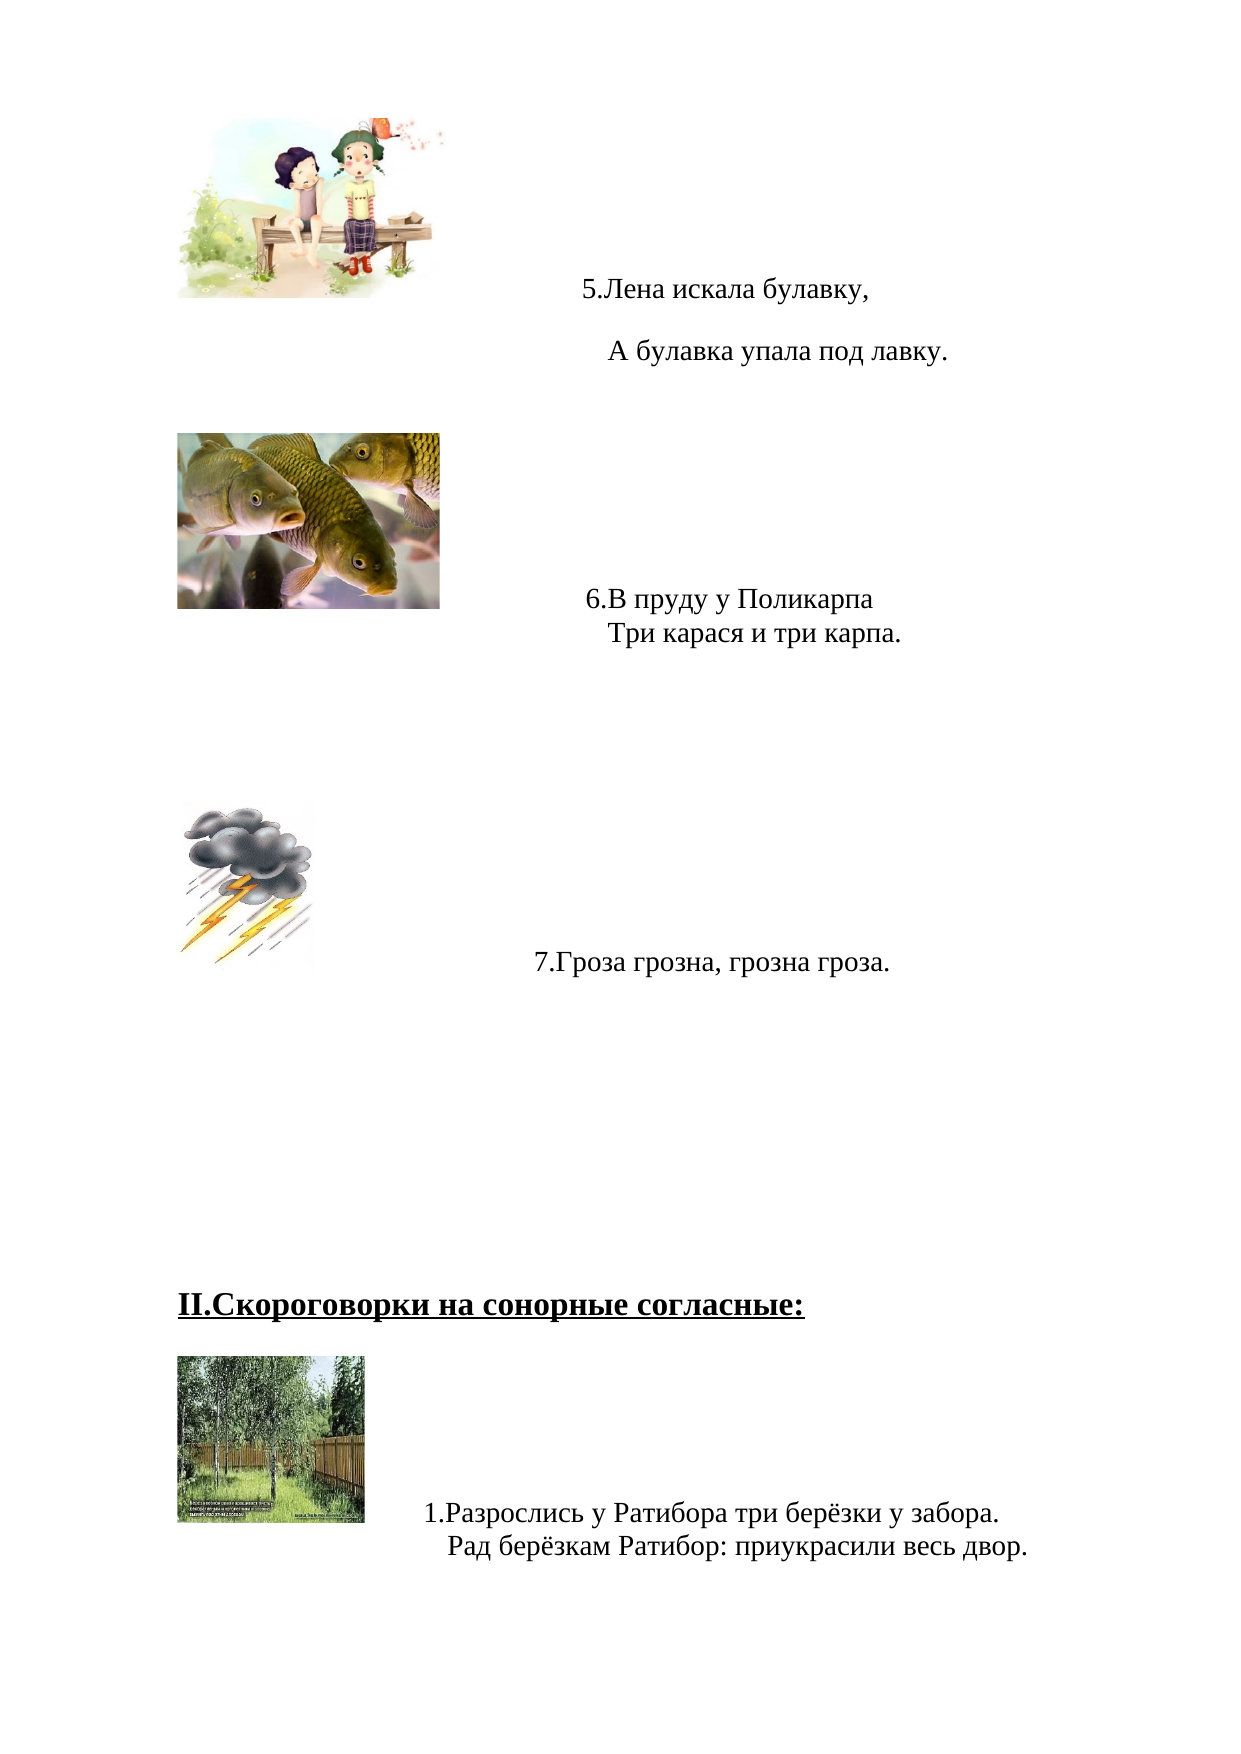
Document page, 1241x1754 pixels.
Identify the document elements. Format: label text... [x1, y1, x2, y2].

picture [177, 118, 465, 298]
picture [177, 433, 440, 609]
text Три карася и три карпа. [177, 615, 1122, 648]
text А булавка упала под лавку. [177, 333, 1122, 367]
picture [177, 1356, 365, 1523]
text 7.Гроза грозна, грозна гроза. [177, 802, 1122, 978]
text Рад берёзкам Ратибор: приукрасили весь двор. [177, 1528, 1122, 1562]
picture [177, 801, 315, 972]
text II.Скороговорки на сонорные согласные: [177, 1284, 1122, 1323]
text 1.Разрослись у Ратибора три берёзки у забора. [177, 1356, 1122, 1528]
